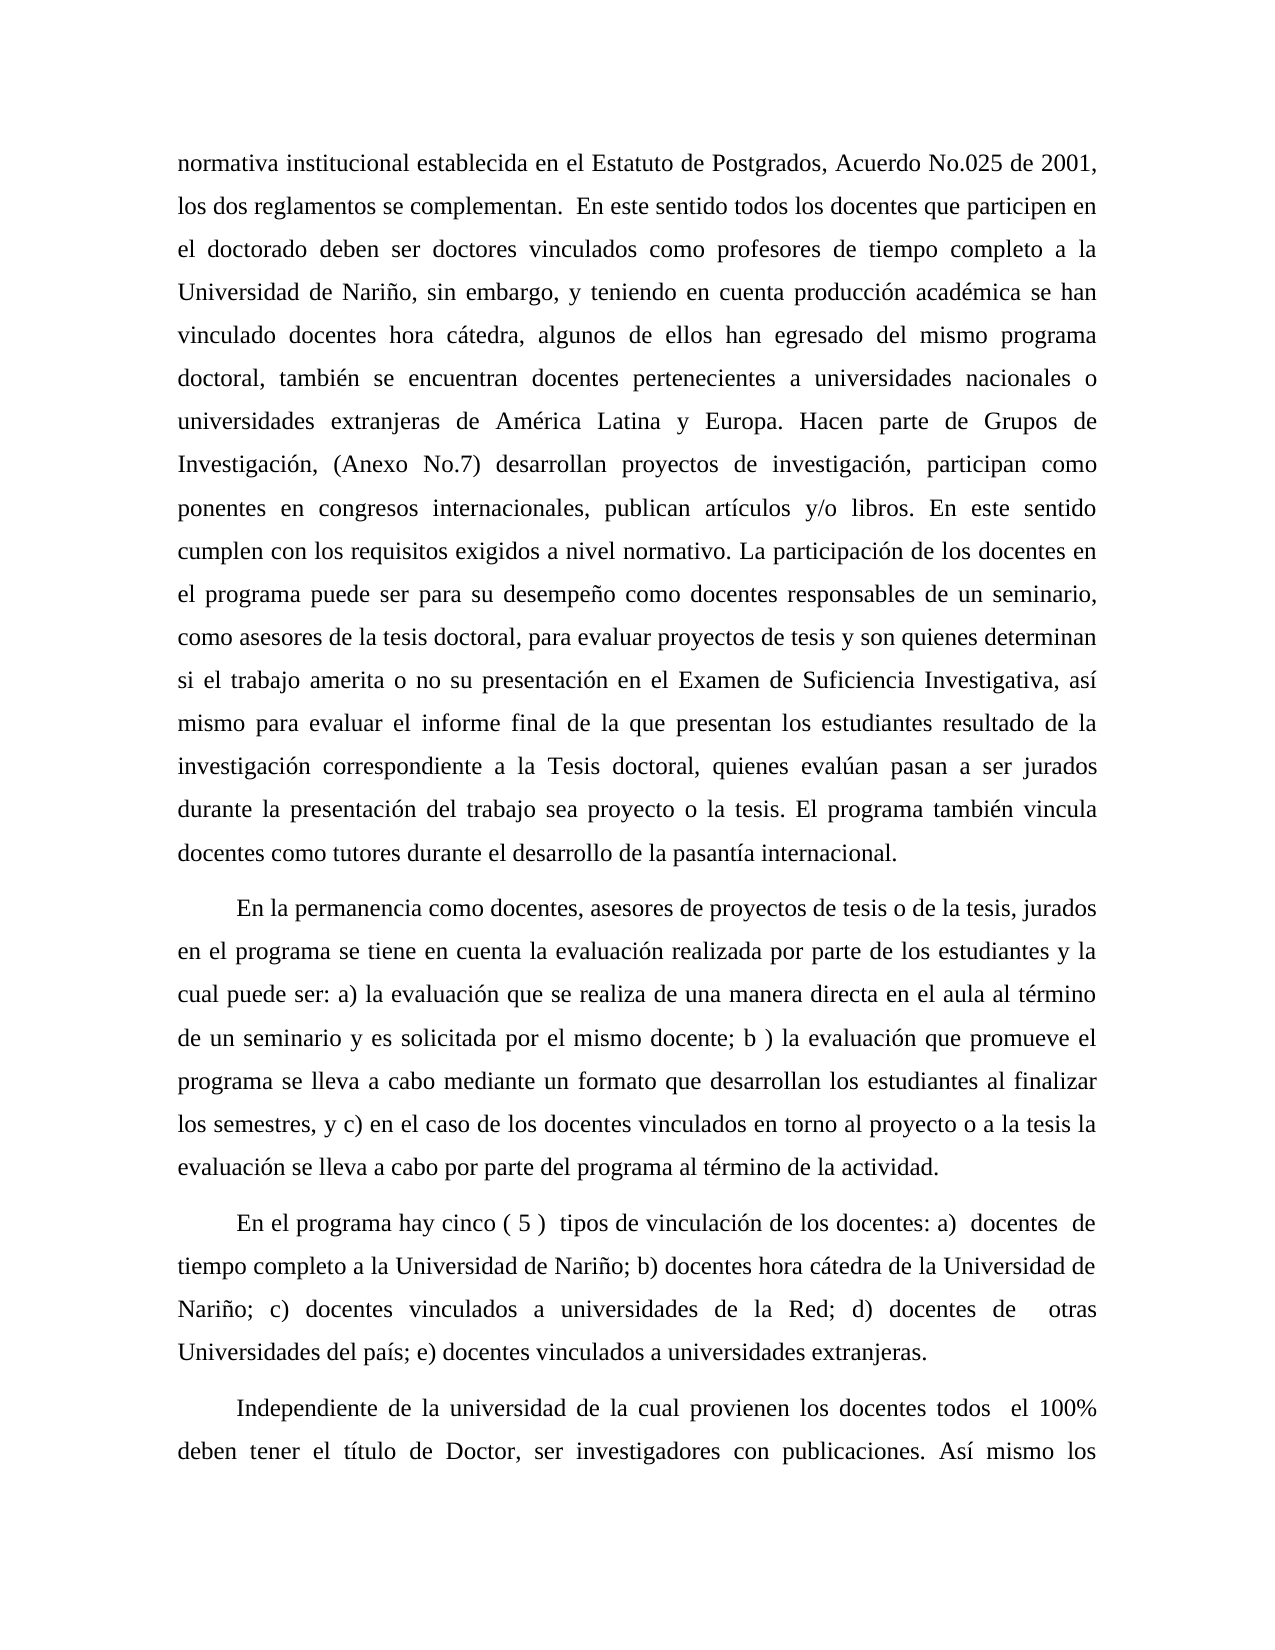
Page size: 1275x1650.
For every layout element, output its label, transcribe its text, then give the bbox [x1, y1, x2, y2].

list En la permanencia como docentes, asesores de proyectos de tesis o de la tesis, jurados en el programa se tiene en cuenta la evaluación realizada por parte de los estudiantes y la cual puede ser: a) la evaluación que se realiza de una manera directa en el aula al término de un seminario y es solicitada por el mismo docente; b ) la evaluación que promueve el programa se lleva a cabo mediante un formato que desarrollan los estudiantes al finalizar los semestres, y c) en el caso de los docentes vinculados en torno al proyecto o a la tesis la evaluación se lleva a cabo por parte del programa al término de la actividad. [177, 893, 1098, 1181]
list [177, 148, 1098, 866]
list En el programa hay cinco ( 5 ) tipos de vinculación de los docentes: a) docentes de tiempo completo a la Universidad de Nariño; b) docentes hora cátedra de la Universidad de Nariño; c) docentes vinculados a universidades de la Red; d) docentes de otras Universidades del país; e) docentes vinculados a universidades extranjeras. [177, 1208, 1098, 1366]
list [177, 1393, 1098, 1464]
